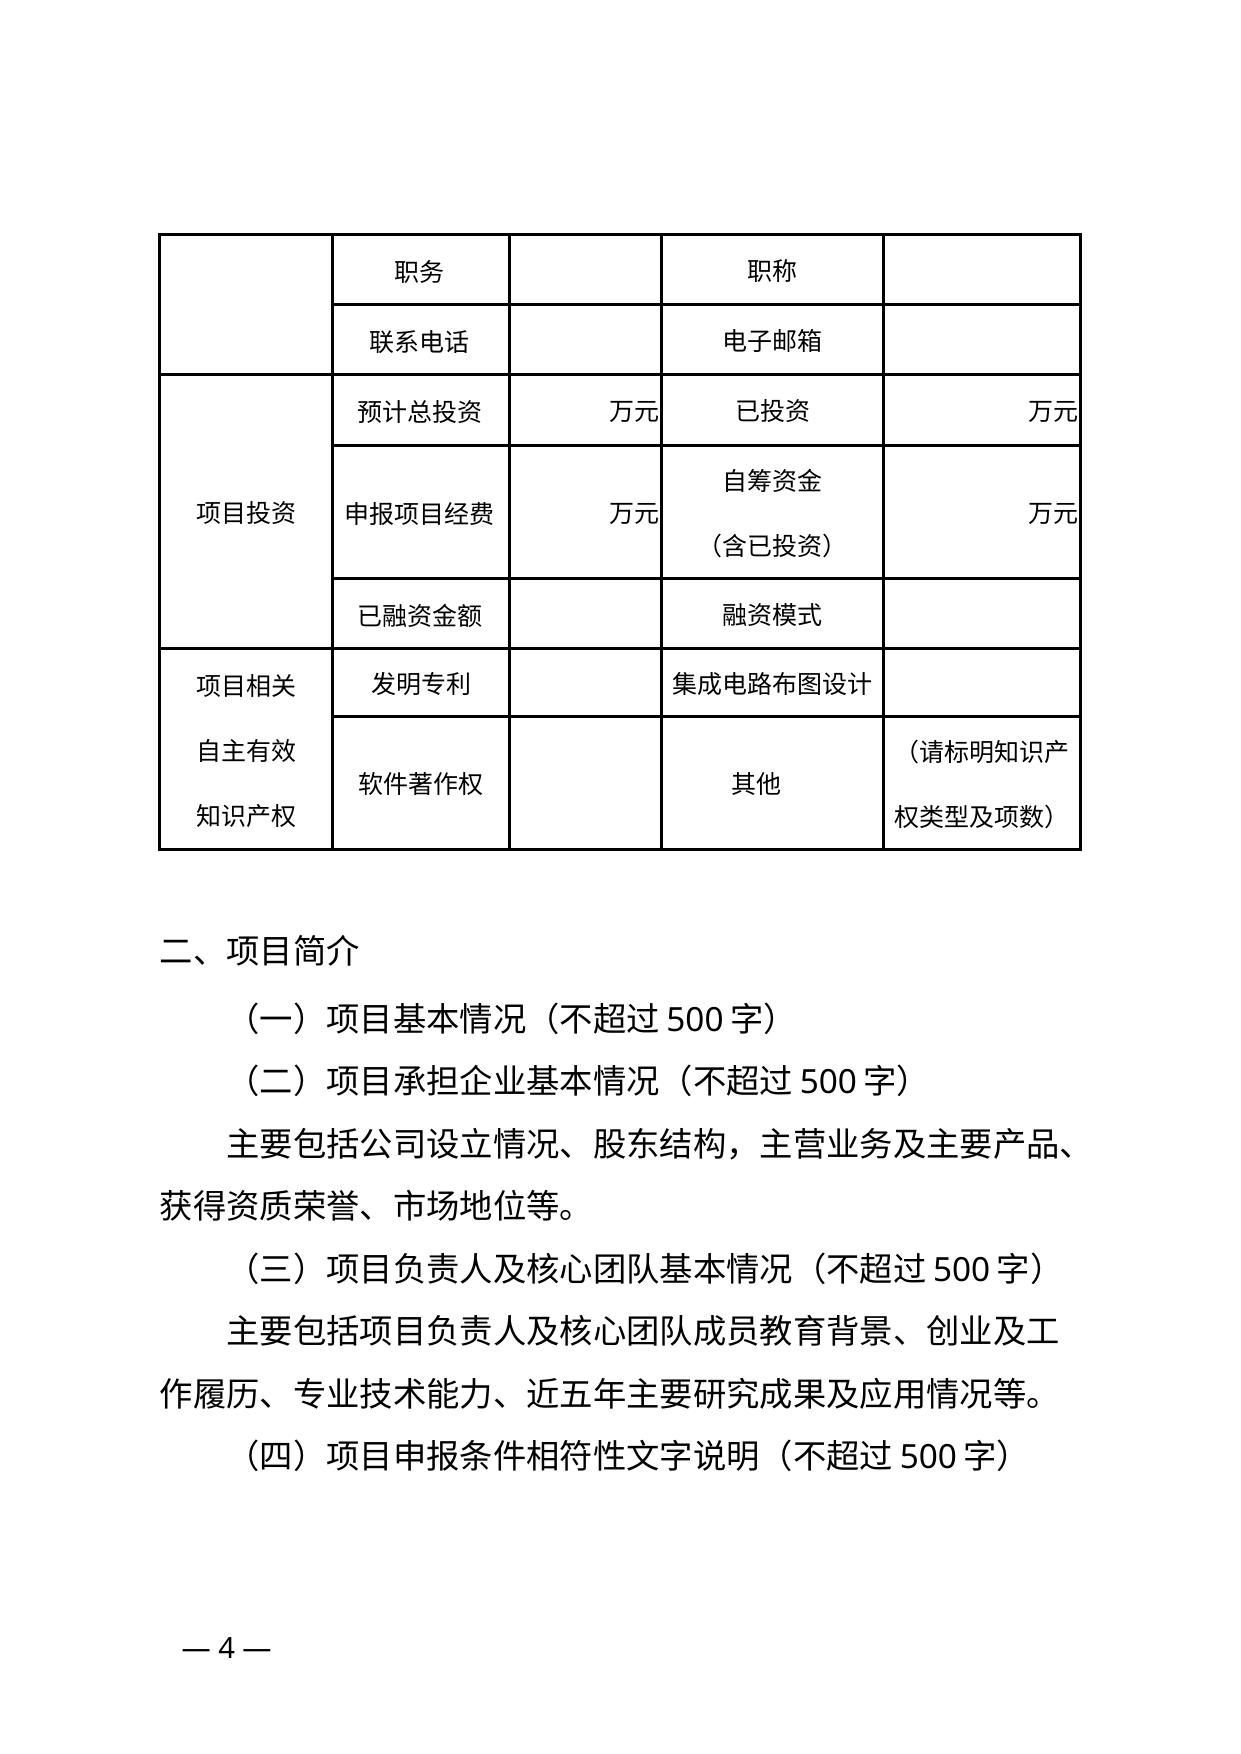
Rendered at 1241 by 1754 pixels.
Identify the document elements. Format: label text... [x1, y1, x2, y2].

table_cell 已融资金额 [334, 580, 508, 647]
text （二）项目承担企业基本情况（不超过500字） [159, 1044, 1081, 1106]
table_cell [511, 650, 660, 715]
table_cell 万元 [885, 447, 1079, 577]
text （四）项目申报条件相符性文字说明（不超过500字） [159, 1419, 1081, 1481]
table_cell 发明专利 [334, 650, 508, 715]
table_cell 申报项目经费 [334, 447, 508, 577]
table_cell 职称 [663, 236, 882, 303]
table_cell 万元 [511, 447, 660, 577]
text 二、项目简介 [159, 916, 1081, 981]
table_cell 自筹资金 （含已投资） [663, 447, 882, 577]
table_cell 电子邮箱 [663, 306, 882, 373]
table_cell [885, 306, 1079, 373]
table_cell [511, 306, 660, 373]
table_cell 集成电路布图设计 [663, 650, 882, 715]
table_cell 项目相关 自主有效 知识产权 [161, 650, 331, 848]
text （三）项目负责人及核心团队基本情况（不超过500字） [159, 1231, 1081, 1294]
table_cell 融资模式 [663, 580, 882, 647]
table_cell [885, 650, 1079, 715]
table_cell 软件著作权 [334, 718, 508, 848]
table_cell 项目投资 [161, 376, 331, 647]
text 主要包括项目负责人及核心团队成员教育背景、创业及工作履历、专业技术能力、近五年主要研究成果及应用情况等。 [159, 1294, 1081, 1419]
table_cell 职务 [334, 236, 508, 303]
table_cell 万元 [885, 376, 1079, 443]
table_cell 已投资 [663, 376, 882, 443]
table_cell [511, 718, 660, 848]
table_cell 其他 [663, 718, 882, 848]
table_cell 预计总投资 [334, 376, 508, 443]
table_cell 联系电话 [334, 306, 508, 373]
text （一）项目基本情况（不超过500字） [159, 981, 1081, 1044]
table_cell [511, 236, 660, 303]
text 主要包括公司设立情况、股东结构，主营业务及主要产品、获得资质荣誉、市场地位等。 [159, 1106, 1081, 1231]
table_cell [885, 580, 1079, 647]
table_cell （请标明知识产权类型及项数） [885, 718, 1079, 848]
table_cell 万元 [511, 376, 660, 443]
table_cell [511, 580, 660, 647]
table_cell [885, 236, 1079, 303]
